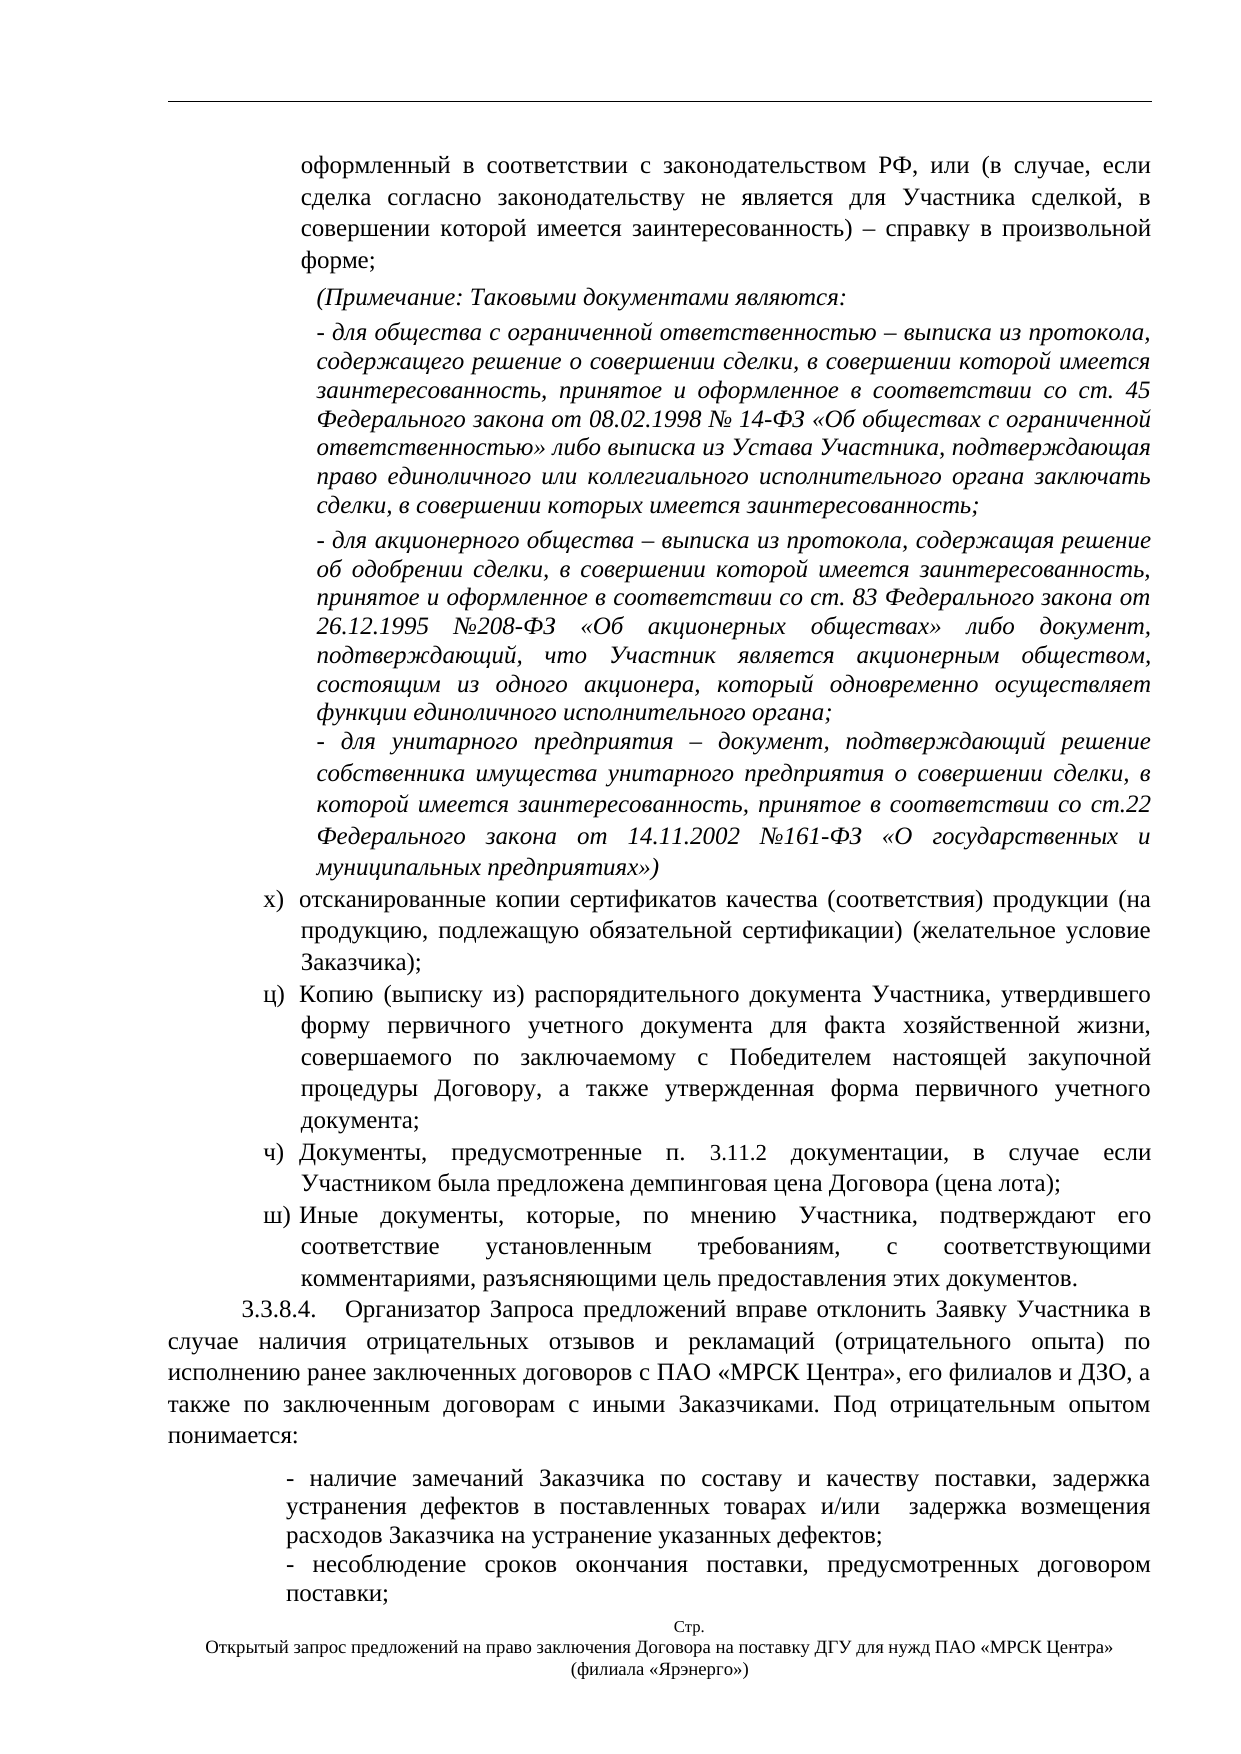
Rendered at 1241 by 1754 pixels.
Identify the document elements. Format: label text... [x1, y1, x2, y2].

list (Примечание: Таковыми документами являются: [316, 282, 1152, 311]
list - наличие замечаний Заказчика по составу и качеству поставки, задержка устранения дефектов в поставленных товарах и/или задержка возмещения расходов Заказчика на устранение указанных дефектов; [286, 1463, 1152, 1549]
list Документы, предусмотренные п. 3.11.2 документации, в случае если Участником была предложена демпинговая цена Договора (цена лота); [263, 1137, 1152, 1197]
list - для акционерного общества – выписка из протокола, содержащая решение об одобрении сделки, в совершении которой имеется заинтересованность, принятое и оформленное в соответствии со ст. 83 Федерального закона от 26.12.1995 №208-ФЗ «Об акционерных обществах» либо документ, подтверждающий, что Участник является акционерным обществом, состоящим из одного акционера, который одновременно осуществляет функции единоличного исполнительного органа; [316, 525, 1152, 726]
list - для унитарного предприятия – документ, подтверждающий решение собственника имущества унитарного предприятия о совершении сделки, в которой имеется заинтересованность, принятое в соответствии со ст.22 Федерального закона от 14.11.2002 №161-ФЗ «О государственных и муниципальных предприятиях») [316, 726, 1152, 881]
list Иные документы, которые, по мнению Участника, подтверждают его соответствие установленным требованиям, с соответствующими комментариями, разъясняющими цель предоставления этих документов. [263, 1200, 1152, 1292]
list - несоблюдение сроков окончания поставки, предусмотренных договором поставки; [286, 1549, 1152, 1606]
list отсканированные копии сертификатов качества (соответствия) продукции (на продукцию, подлежащую обязательной сертификации) (желательное условие Заказчика); [263, 884, 1152, 976]
list Организатор Запроса предложений вправе отклонить Заявку Участника в случае наличия отрицательных отзывов и рекламаций (отрицательного опыта) по исполнению ранее заключенных договоров с ПАО «МРСК Центра», его филиалов и ДЗО, а также по заключенным договорам с иными Заказчиками. Под отрицательным опытом понимается: [168, 1294, 1152, 1449]
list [263, 150, 1152, 273]
list Копию (выписку из) распорядительного документа Участника, утвердившего форму первичного учетного документа для факта хозяйственной жизни, совершаемого по заключаемому с Победителем настоящей закупочной процедуры Договору, а также утвержденная форма первичного учетного документа; [263, 979, 1152, 1134]
list - для общества с ограниченной ответственностью – выписка из протокола, содержащего решение о совершении сделки, в совершении которой имеется заинтересованность, принятое и оформленное в соответствии со ст. 45 Федерального закона от 08.02.1998 № 14-ФЗ «Об обществах с ограниченной ответственностью» либо выписка из Устава Участника, подтверждающая право единоличного или коллегиального исполнительного органа заключать сделки, в совершении которых имеется заинтересованность; [316, 317, 1152, 519]
